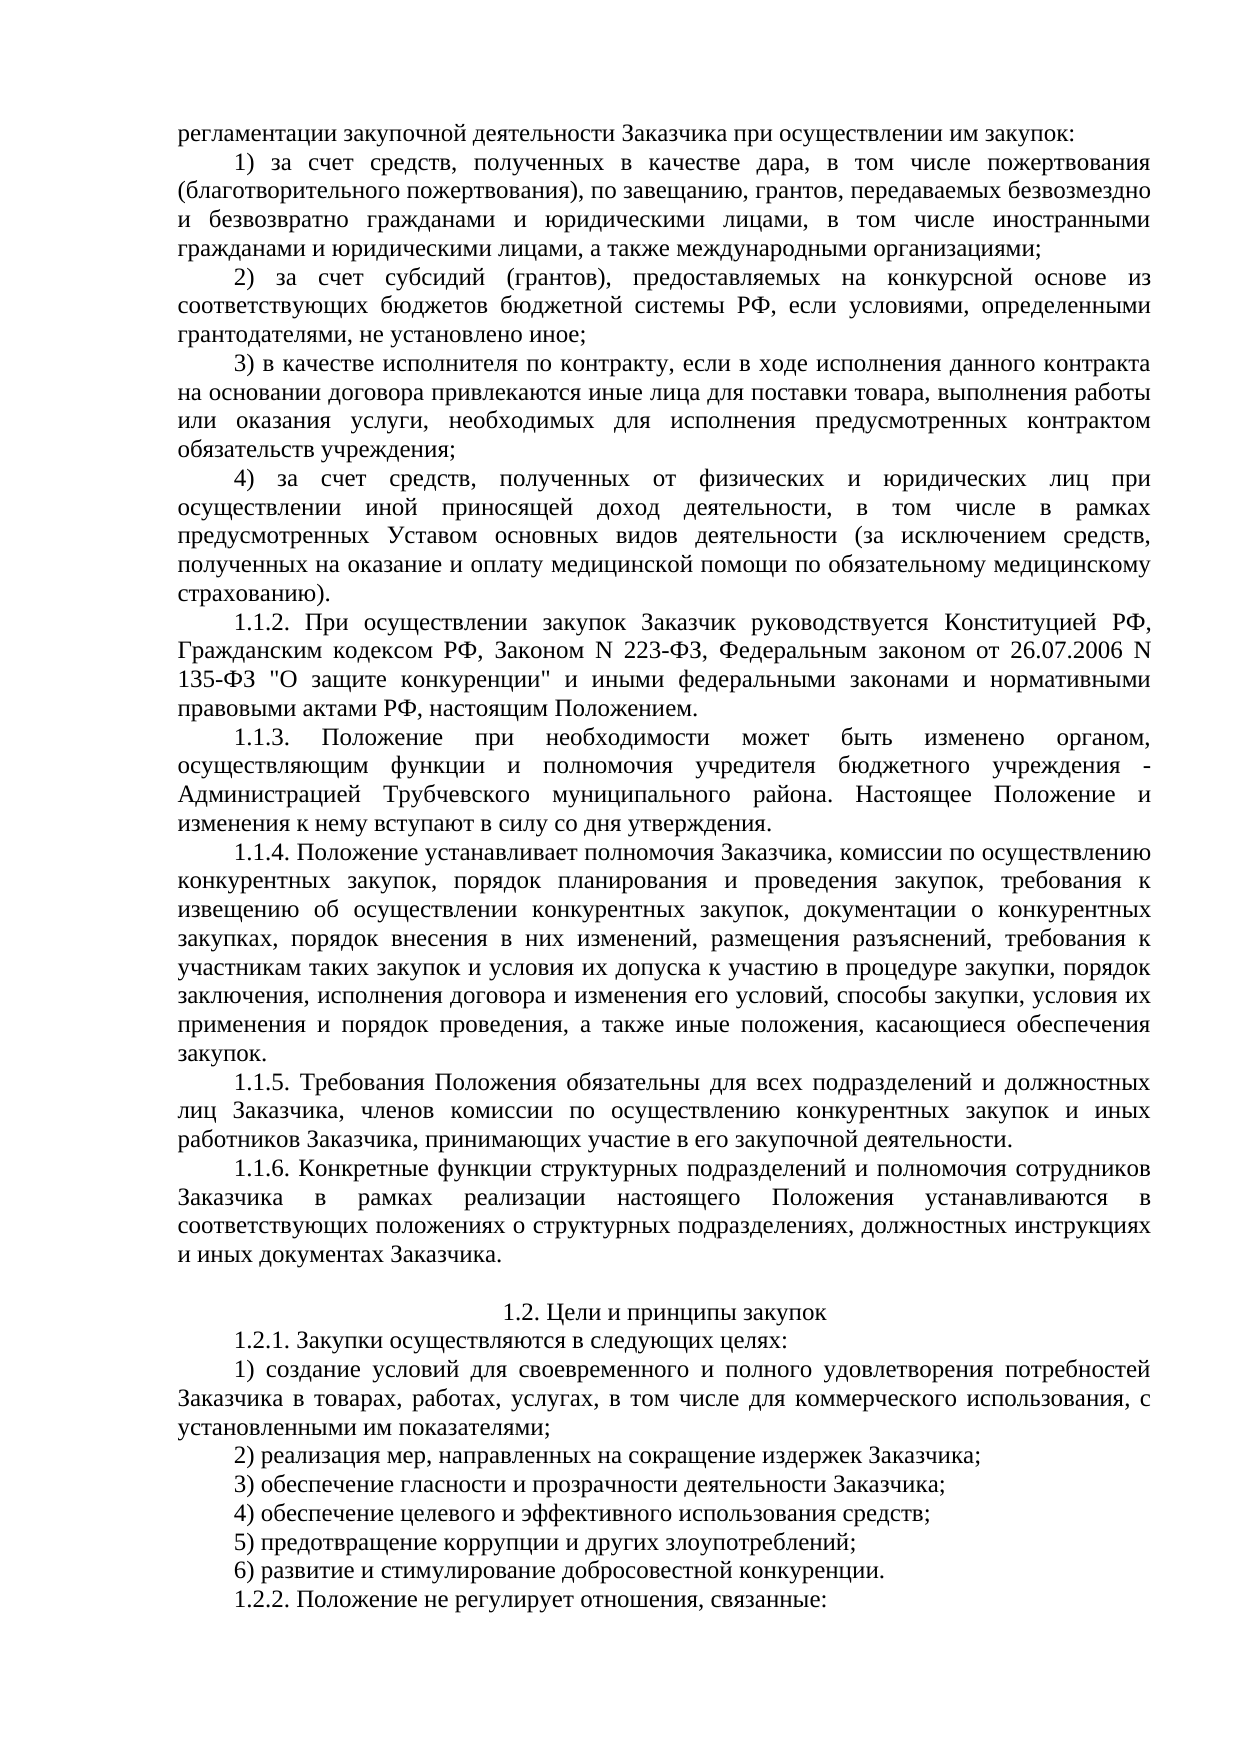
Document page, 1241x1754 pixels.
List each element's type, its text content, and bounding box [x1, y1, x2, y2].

text 2) реализация мер, направленных на сокращение издержек Заказчика; [177, 1441, 1152, 1469]
text 6) развитие и стимулирование добросовестной конкуренции. [177, 1556, 1152, 1584]
text 4) обеспечение целевого и эффективного использования средств; [177, 1498, 1152, 1527]
text 1.2. Цели и принципы закупок [177, 1297, 1152, 1326]
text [177, 118, 1152, 147]
text 4) за счет средств, полученных от физических и юридических лиц при осуществлении иной приносящей доход деятельности, в том числе в рамках предусмотренных Уставом основных видов деятельности (за исключением средств, полученных на оказание и оплату медицинской помощи по обязательному медицинскому страхованию). [177, 463, 1152, 607]
text 2) за счет субсидий (грантов), предоставляемых на конкурсной основе из соответствующих бюджетов бюджетной системы РФ, если условиями, определенными грантодателями, не установлено иное; [177, 262, 1152, 348]
text 3) в качестве исполнителя по контракту, если в ходе исполнения данного контракта на основании договора привлекаются иные лица для поставки товара, выполнения работы или оказания услуги, необходимых для исполнения предусмотренных контрактом обязательств учреждения; [177, 348, 1152, 463]
text 1.1.3. Положение при необходимости может быть изменено органом, осуществляющим функции и полномочия учредителя бюджетного учреждения - Администрацией Трубчевского муниципального района. Настоящее Положение и изменения к нему вступают в силу со дня утверждения. [177, 722, 1152, 837]
text 1.1.4. Положение устанавливает полномочия Заказчика, комиссии по осуществлению конкурентных закупок, порядок планирования и проведения закупок, требования к извещению об осуществлении конкурентных закупок, документации о конкурентных закупках, порядок внесения в них изменений, размещения разъяснений, требования к участникам таких закупок и условия их допуска к участию в процедуре закупки, порядок заключения, исполнения договора и изменения его условий, способы закупки, условия их применения и порядок проведения, а также иные положения, касающиеся обеспечения закупок. [177, 837, 1152, 1067]
text 3) обеспечение гласности и прозрачности деятельности Заказчика; [177, 1469, 1152, 1498]
text 1.2.1. Закупки осуществляются в следующих целях: [177, 1326, 1152, 1354]
text 1) создание условий для своевременного и полного удовлетворения потребностей Заказчика в товарах, работах, услугах, в том числе для коммерческого использования, с установленными им показателями; [177, 1354, 1152, 1441]
text 1.1.6. Конкретные функции структурных подразделений и полномочия сотрудников Заказчика в рамках реализации настоящего Положения устанавливаются в соответствующих положениях о структурных подразделениях, должностных инструкциях и иных документах Заказчика. [177, 1153, 1152, 1268]
text 1.2.2. Положение не регулирует отношения, связанные: [177, 1584, 1152, 1613]
text 1.1.5. Требования Положения обязательны для всех подразделений и должностных лиц Заказчика, членов комиссии по осуществлению конкурентных закупок и иных работников Заказчика, принимающих участие в его закупочной деятельности. [177, 1067, 1152, 1153]
text 1.1.2. При осуществлении закупок Заказчик руководствуется Конституцией РФ, Гражданским кодексом РФ, Законом N 223-ФЗ, Федеральным законом от 26.07.2006 N 135-ФЗ "О защите конкуренции" и иными федеральными законами и нормативными правовыми актами РФ, настоящим Положением. [177, 607, 1152, 722]
text 5) предотвращение коррупции и других злоупотреблений; [177, 1527, 1152, 1556]
text 1) за счет средств, полученных в качестве дара, в том числе пожертвования (благотворительного пожертвования), по завещанию, грантов, передаваемых безвозмездно и безвозвратно гражданами и юридическими лицами, в том числе иностранными гражданами и юридическими лицами, а также международными организациями; [177, 147, 1152, 262]
